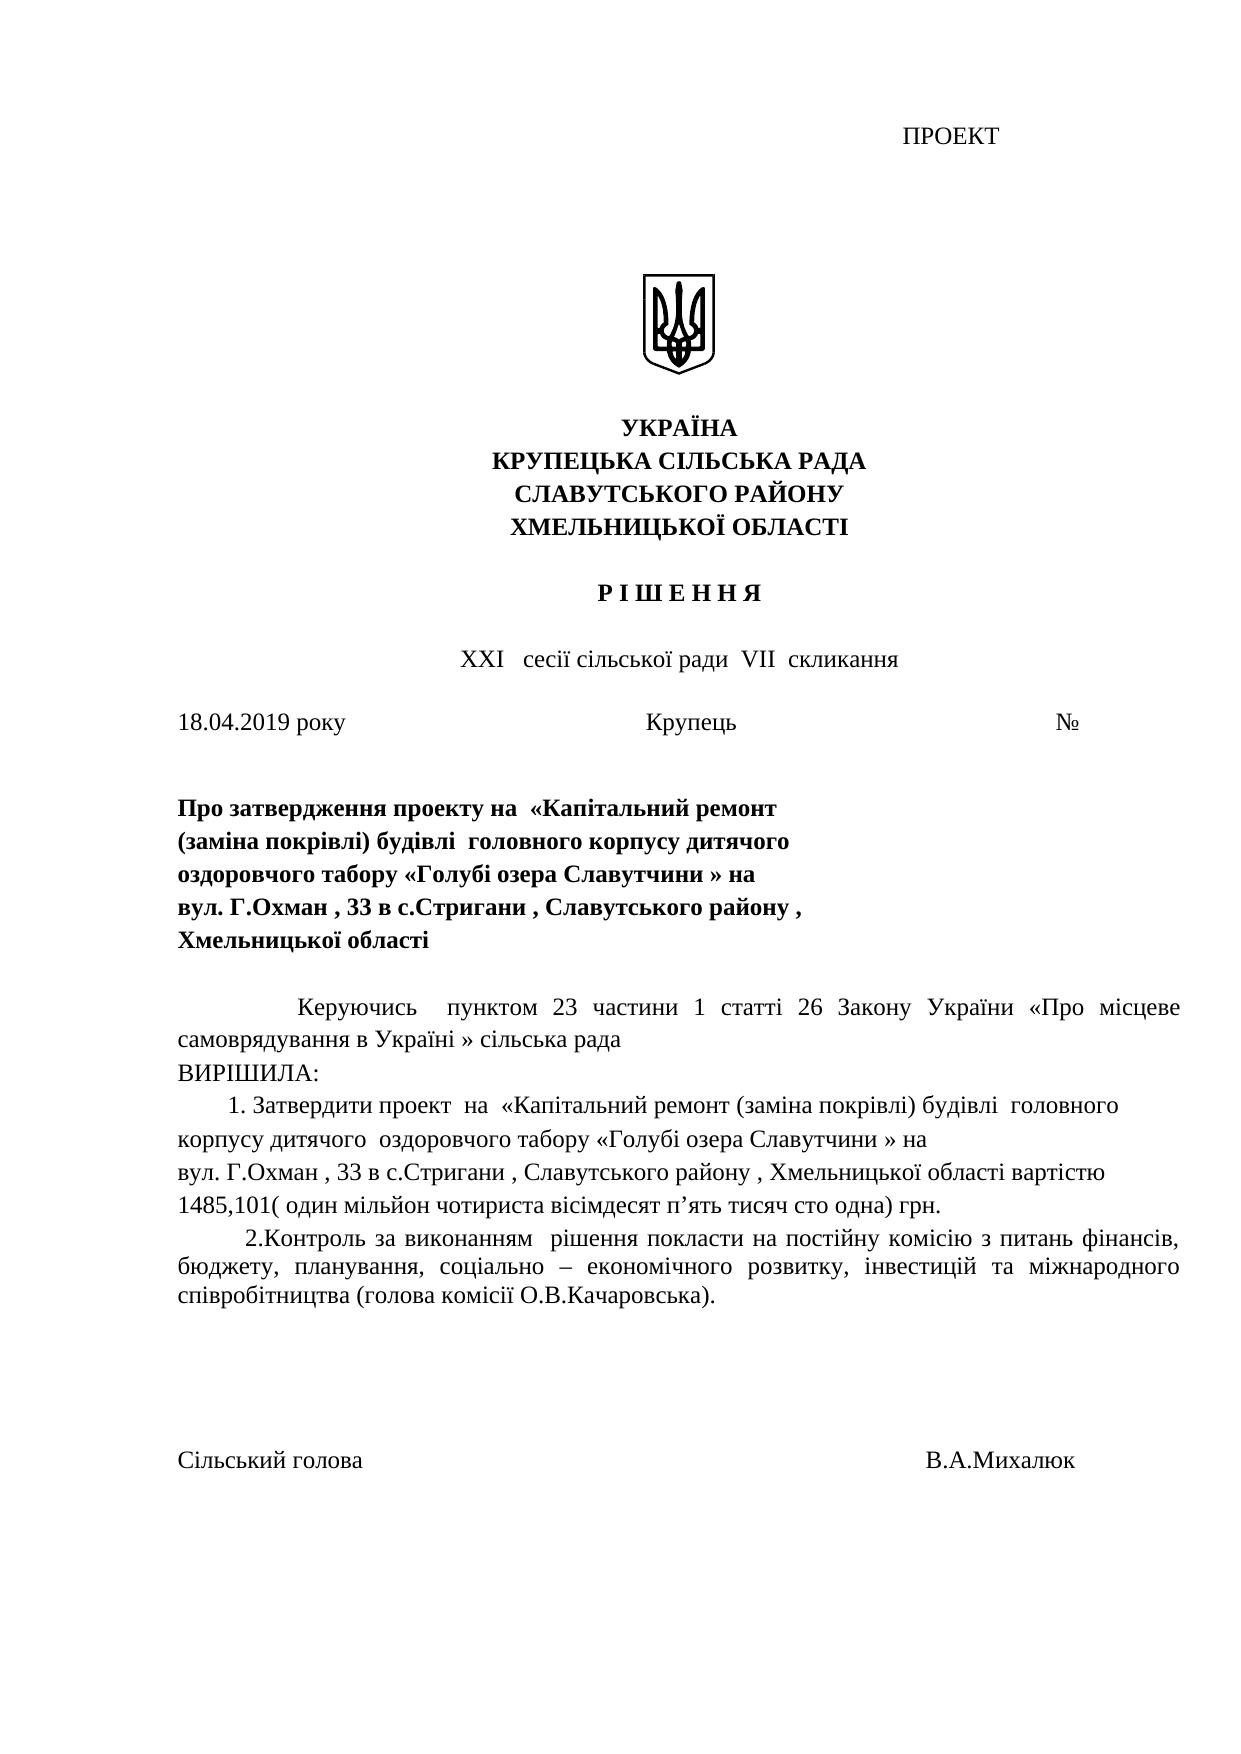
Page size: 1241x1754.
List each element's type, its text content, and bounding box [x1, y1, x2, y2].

text оздоровчого табору «Голубі озера Славутчини » на [177, 859, 1181, 888]
text 18.04.2019 року Крупець № [177, 707, 1181, 735]
text КРУПЕЦЬКА СІЛЬСЬКА РАДА [177, 446, 1181, 475]
text Сільський голова В.А.Михалюк [177, 1445, 1181, 1474]
text ПРОЕКТ [177, 121, 1181, 150]
text 1. Затвердити проект на «Капітальний ремонт (заміна покрівлі) будівлі головного корпусу дитячого оздоровчого табору «Голубі озера Славутчини » на [177, 1091, 1181, 1152]
text УКРАЇНА [177, 413, 1181, 442]
text 2.Контроль за виконанням рішення покласти на постійну комісію з питань фінансів, бюджету, планування, соціально – економічного розвитку, інвестицій та міжнародного співробітництва (голова комісії О.В.Качаровська). [177, 1223, 1181, 1309]
text (заміна покрівлі) будівлі головного корпусу дитячого [177, 826, 1181, 855]
text XХІ сесії сільської ради VІІ скликання [177, 644, 1181, 673]
text вул. Г.Охман , 33 в с.Стригани , Славутського району , [177, 892, 1181, 921]
text Керуючись пунктом 23 частини 1 статті 26 Закону України «Про місцеве самоврядування в Україні » сільська рада [177, 992, 1181, 1053]
text ХМЕЛЬНИЦЬКОЇ ОБЛАСТІ [177, 512, 1181, 541]
text Р І Ш Е Н Н Я [177, 578, 1181, 607]
text ВИРІШИЛА: [177, 1058, 1181, 1086]
text Про затвердження проекту на «Капітальний ремонт [177, 793, 1181, 822]
text Хмельницької області [177, 926, 1181, 954]
text СЛАВУТСЬКОГО РАЙОНУ [177, 479, 1181, 508]
text вул. Г.Охман , 33 в с.Стригани , Славутського району , Хмельницької області вартістю 1485,101( один мільйон чотириста вісімдесят п’ять тисяч сто одна) грн. [177, 1157, 1181, 1218]
